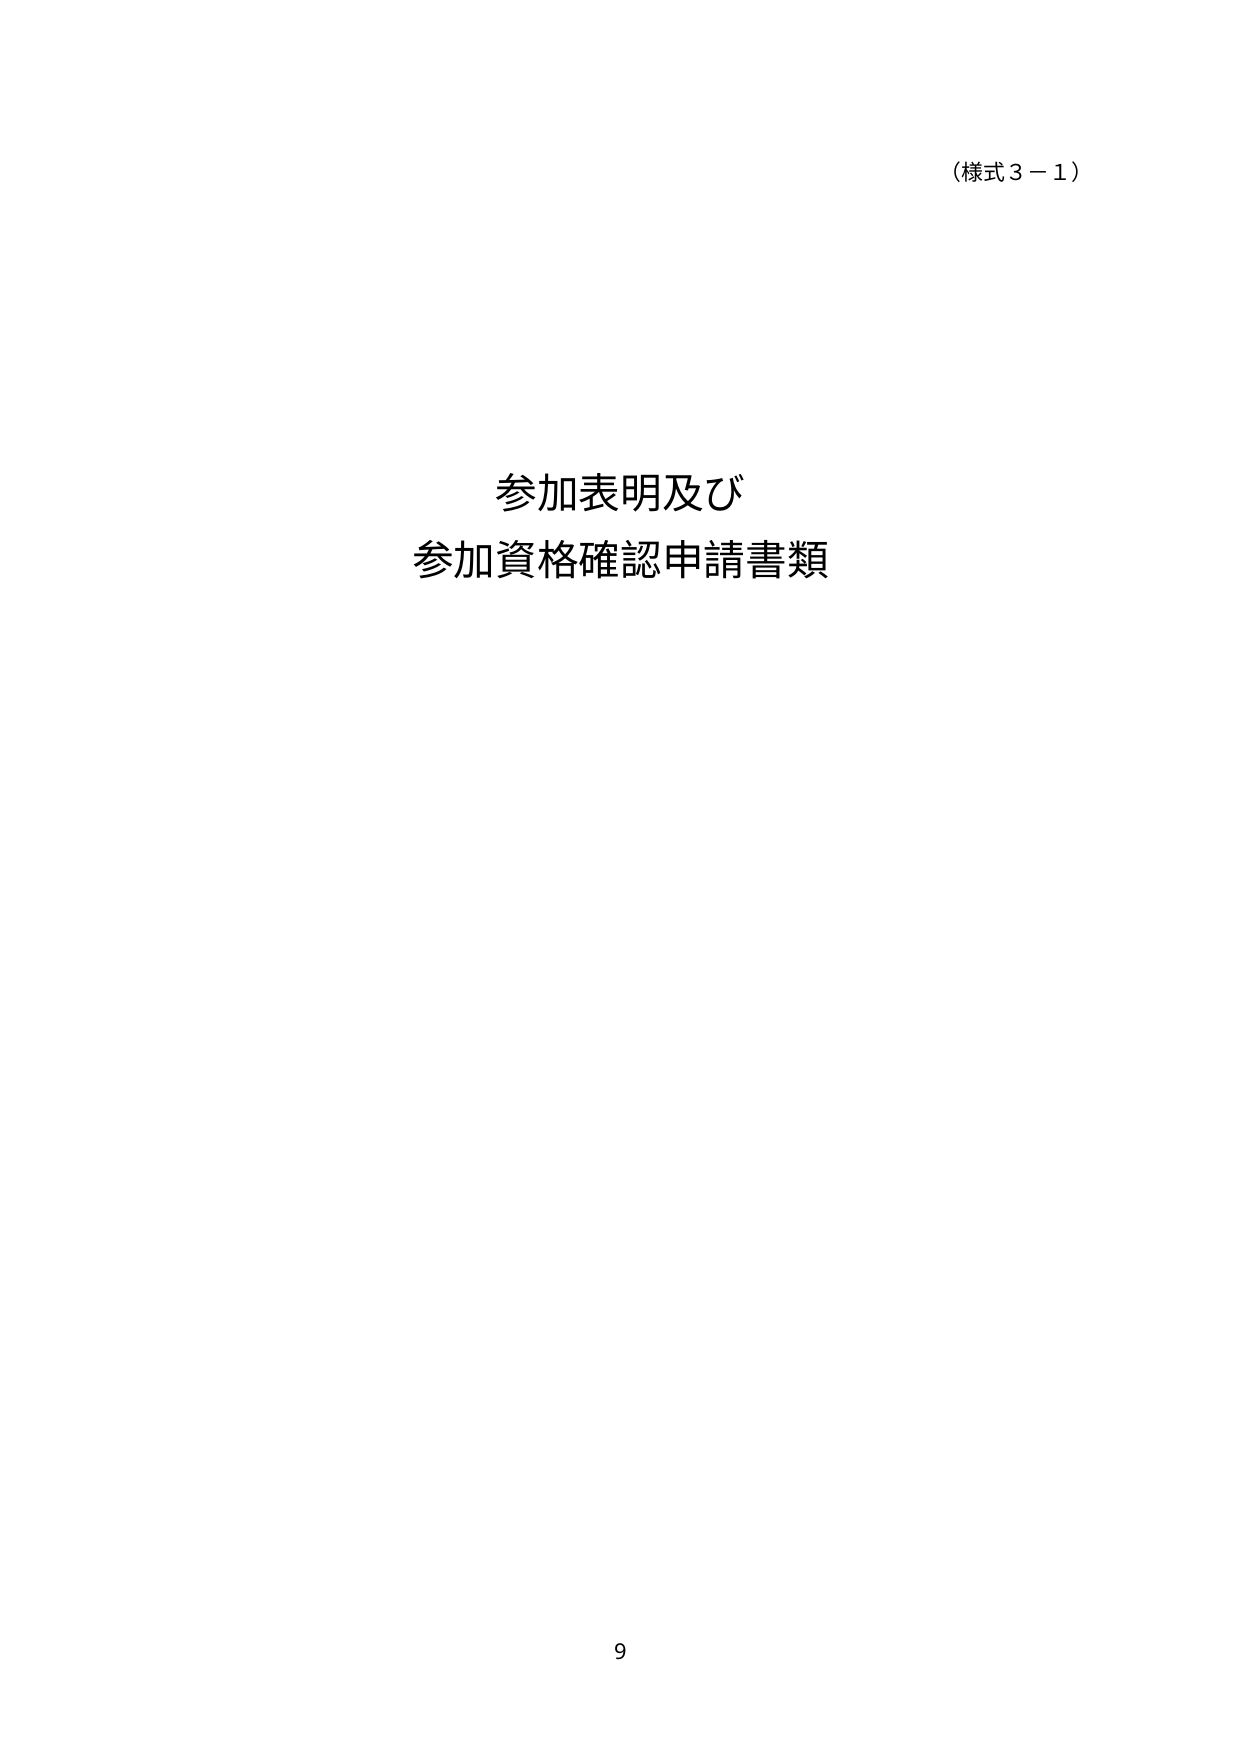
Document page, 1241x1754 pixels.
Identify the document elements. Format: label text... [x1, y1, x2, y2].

text （様式３－１） [148, 153, 1092, 187]
text 参加資格確認申請書類 [148, 524, 1092, 591]
text 参加表明及び [148, 456, 1092, 524]
